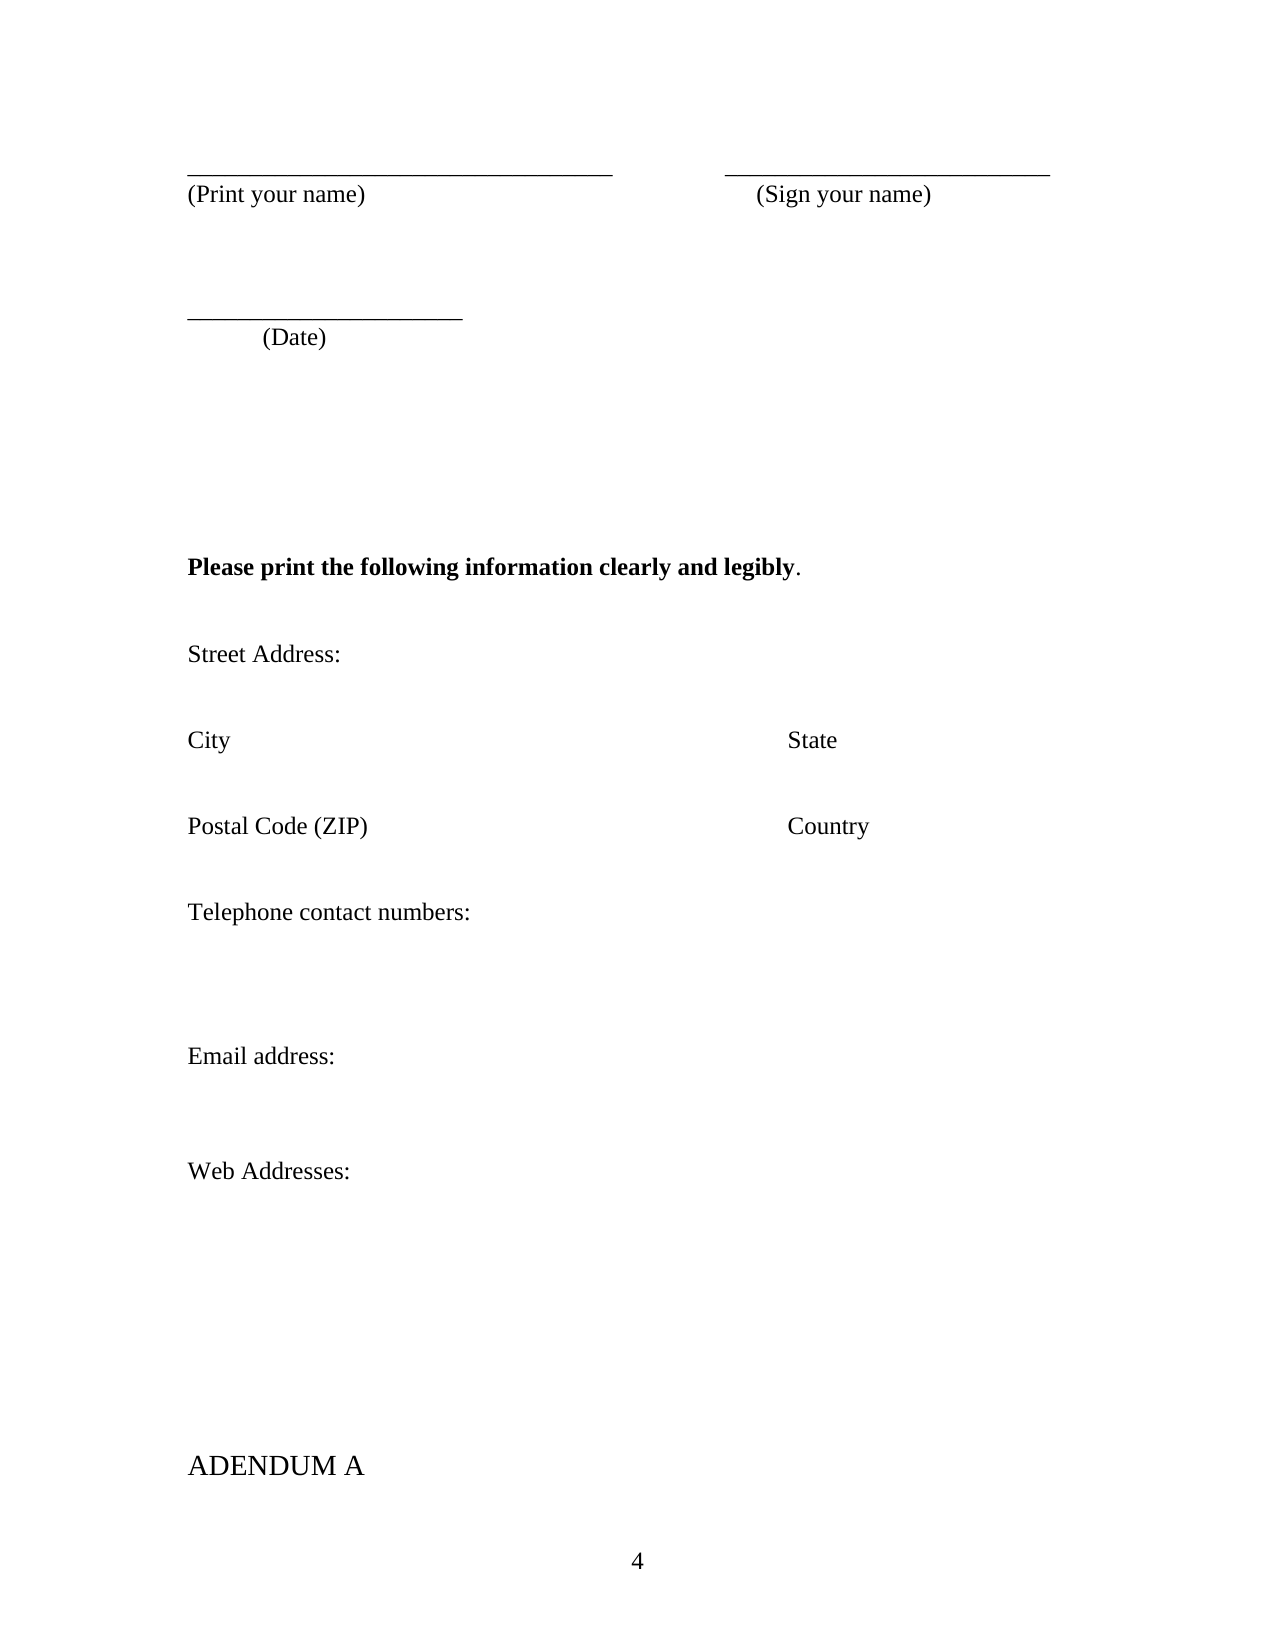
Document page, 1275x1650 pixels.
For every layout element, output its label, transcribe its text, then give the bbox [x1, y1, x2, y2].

text City State [187, 725, 1087, 754]
text ADENDUM A [187, 1448, 1087, 1482]
text (Date) [262, 322, 1087, 351]
text Web Addresses: [187, 1156, 1087, 1185]
text Postal Code (ZIP) Country [187, 811, 1087, 840]
text (Print your name) (Sign your name) [187, 179, 1087, 207]
text Email address: [187, 1041, 1087, 1070]
text Please print the following information clearly and legibly. [187, 552, 1087, 581]
text Telephone contact numbers: [187, 897, 1087, 926]
text __________________________________ __________________________ [187, 150, 1087, 179]
text Street Address: [187, 639, 1087, 667]
text ______________________ [187, 294, 1087, 322]
